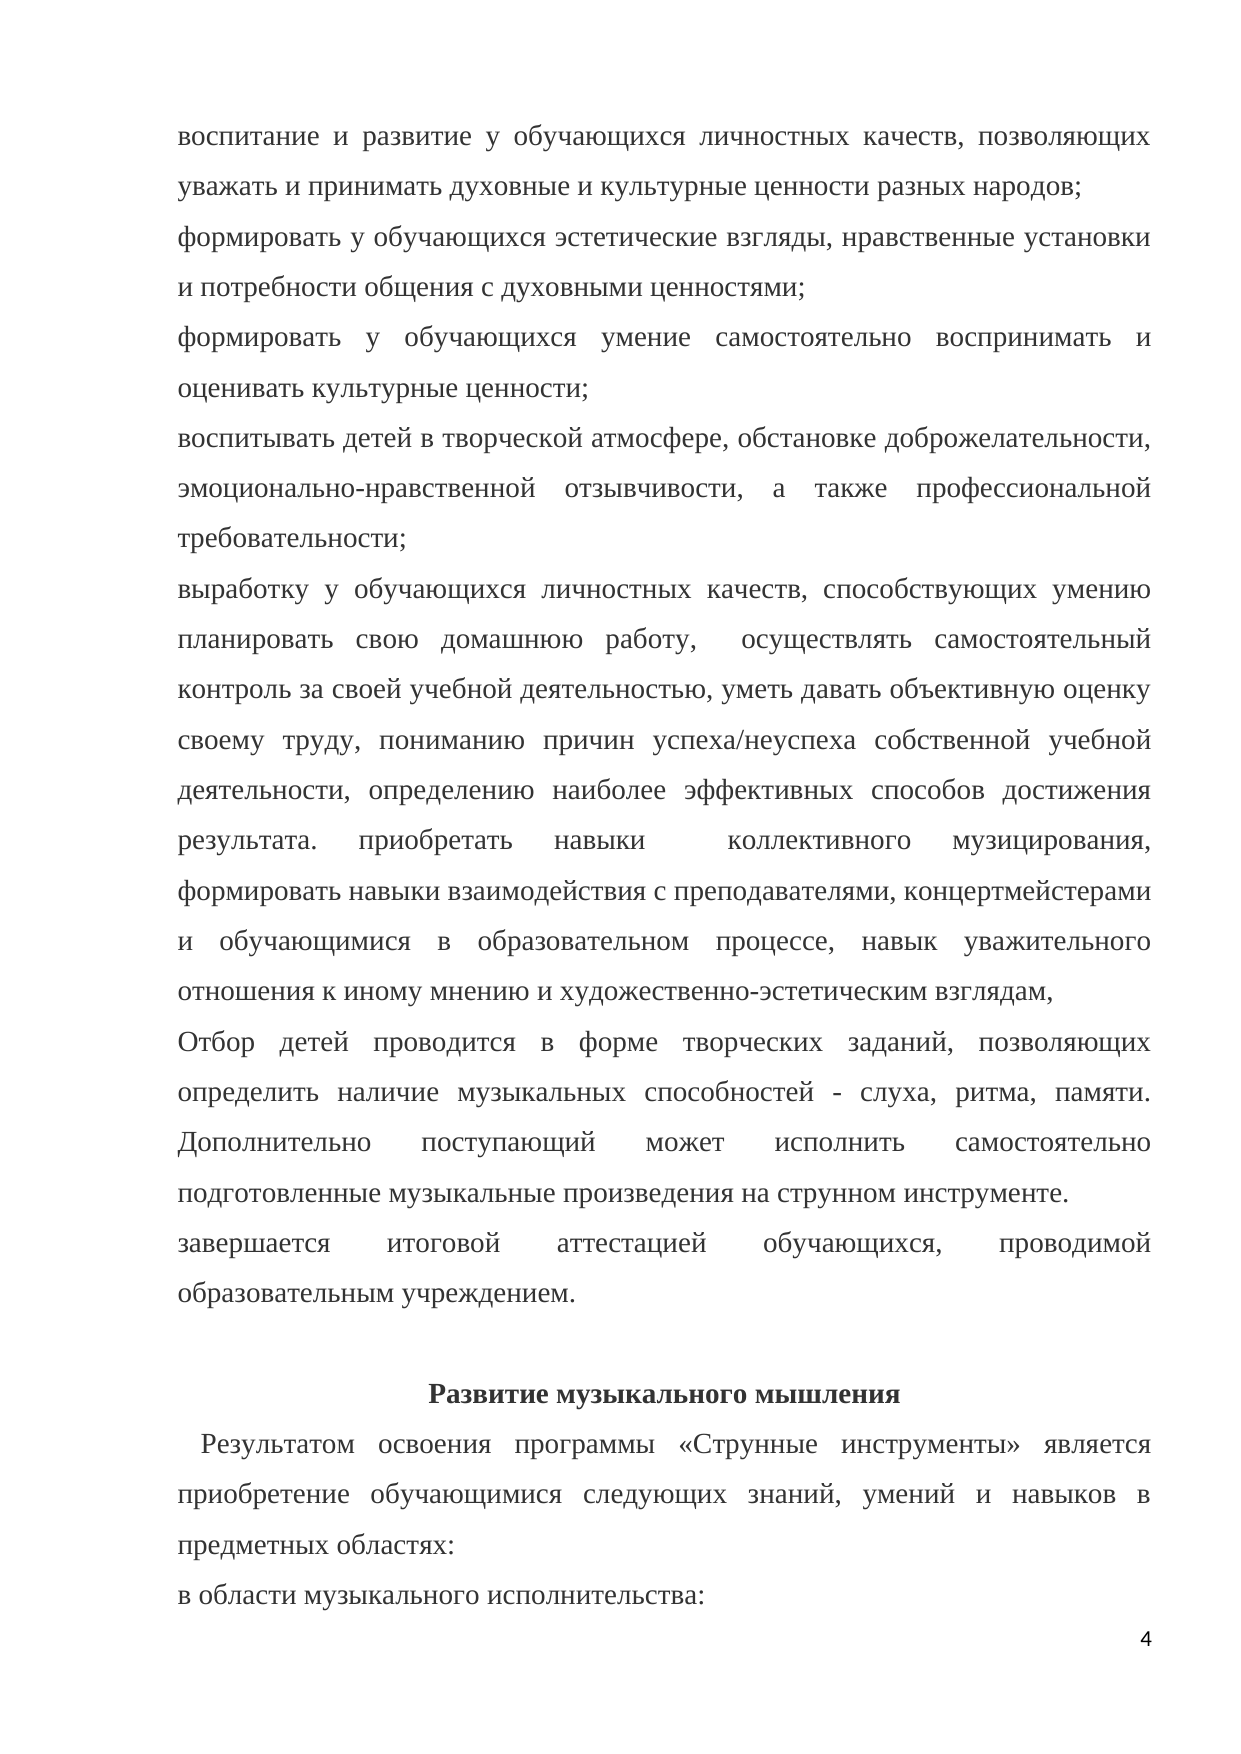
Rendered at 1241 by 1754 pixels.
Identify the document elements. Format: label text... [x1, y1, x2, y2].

text формировать у обучающихся умение самостоятельно воспринимать и оценивать культурные ценности; [177, 319, 1152, 403]
text воспитывать детей в творческой атмосфере, обстановке доброжелательности, эмоционально-нравственной отзывчивости, а также профессиональной требовательности; [177, 420, 1152, 554]
text завершается итоговой аттестацией обучающихся, проводимой образовательным учреждением. [177, 1225, 1152, 1309]
text формировать у обучающихся эстетические взгляды, нравственные установки и потребности общения с духовными ценностями; [177, 219, 1152, 303]
text Результатом освоения программы «Струнные инструменты» является приобретение обучающимися следующих знаний, умений и навыков в предметных областях: [177, 1426, 1152, 1560]
text воспитание и развитие у обучающихся личностных качеств, позволяющих уважать и принимать духовные и культурные ценности разных народов; [177, 118, 1152, 202]
text в области музыкального исполнительства: [177, 1577, 1152, 1611]
text выработку у обучающихся личностных качеств, способствующих умению планировать свою домашнюю работу, осуществлять самостоятельный контроль за своей учебной деятельностью, уметь давать объективную оценку своему труду, пониманию причин успеха/неуспеха собственной учебной деятельности, определению наиболее эффективных способов достижения результата. приобретать навыки коллективного музицирования, формировать навыки взаимодействия с преподавателями, концертмейстерами и обучающимися в образовательном процессе, навык уважительного отношения к иному мнению и художественно-эстетическим взглядам, [177, 571, 1152, 1007]
text Развитие музыкального мышления [177, 1376, 1152, 1409]
text Отбор детей проводится в форме творческих заданий, позволяющих определить наличие музыкальных способностей - слуха, ритма, памяти. Дополнительно поступающий может исполнить самостоятельно подготовленные музыкальные произведения на струнном инструменте. [177, 1024, 1152, 1208]
